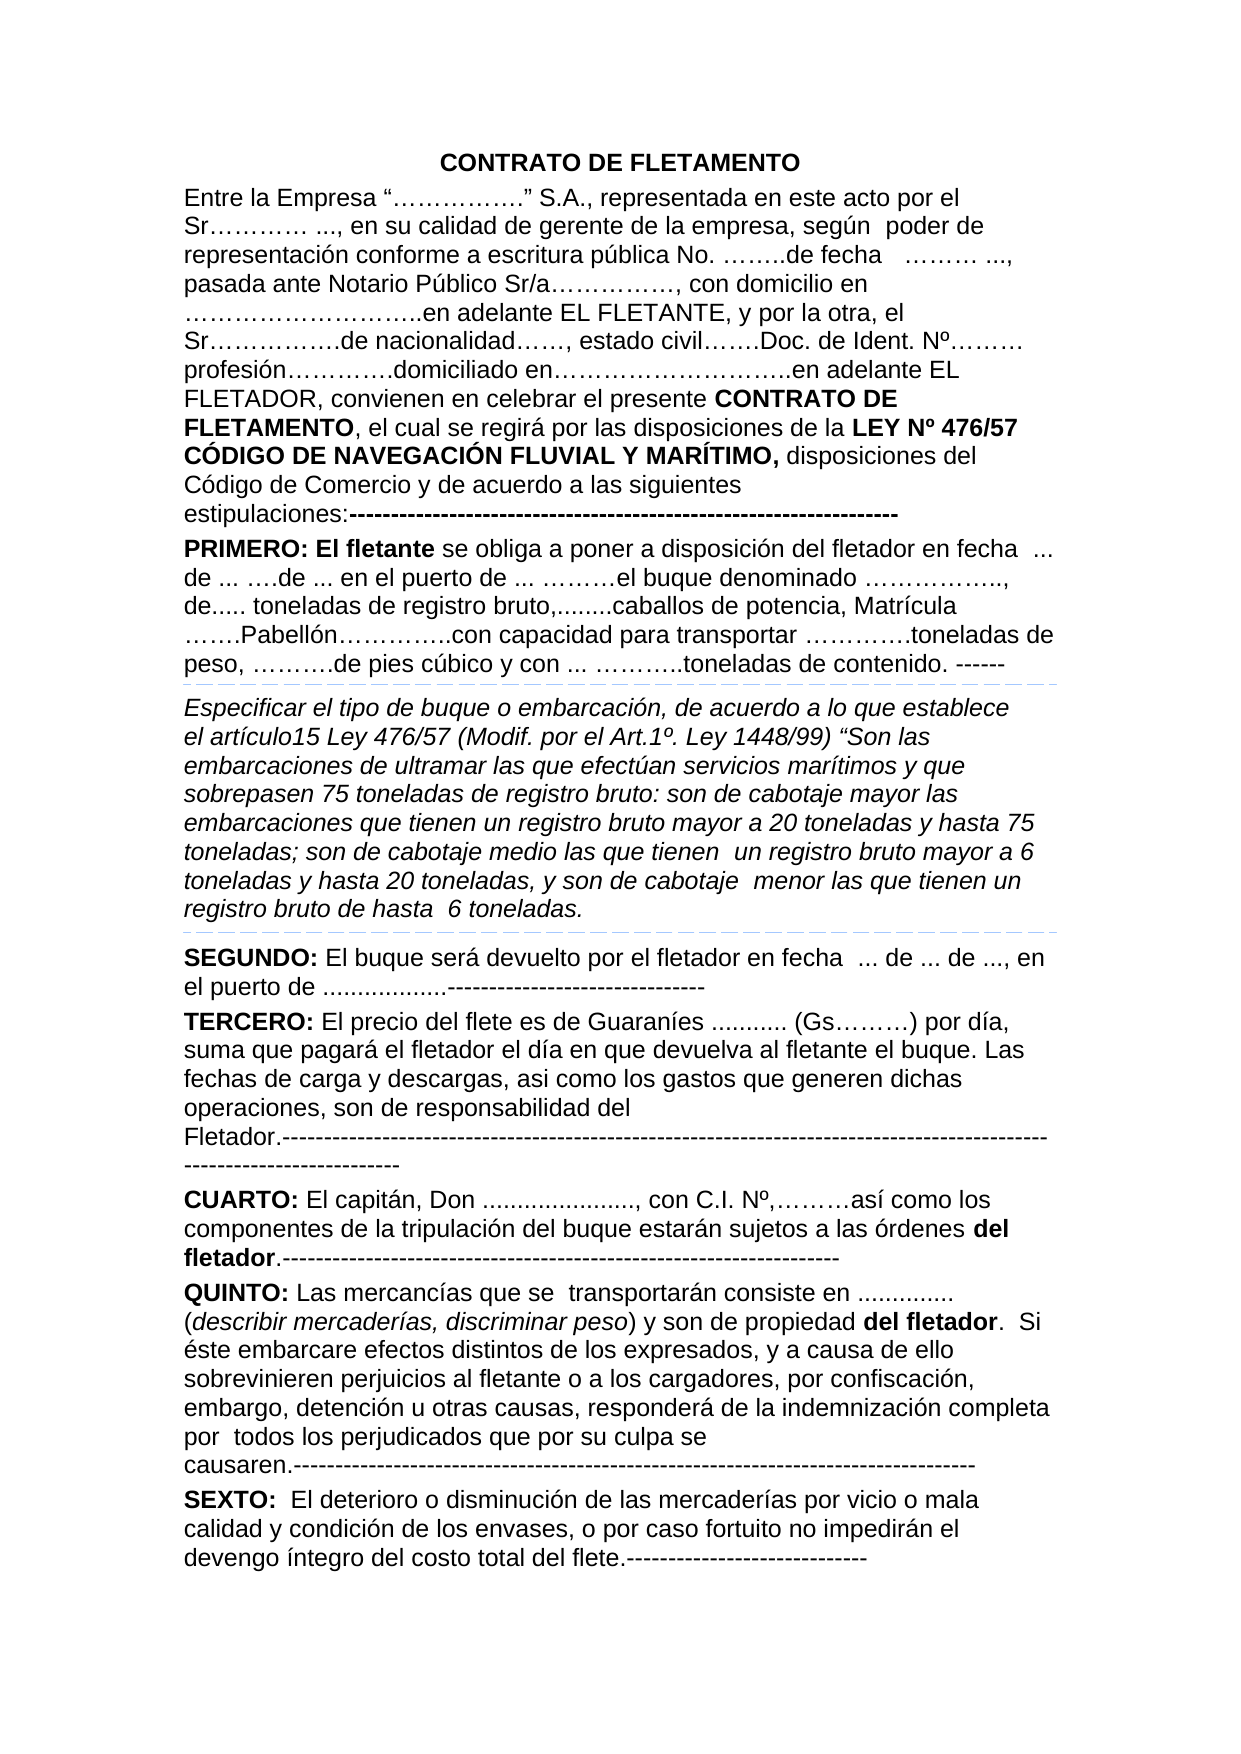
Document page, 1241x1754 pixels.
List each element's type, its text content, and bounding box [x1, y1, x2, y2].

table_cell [177, 183, 1063, 1578]
table_header CONTRATO DE FLETAMENTO [177, 148, 1063, 183]
